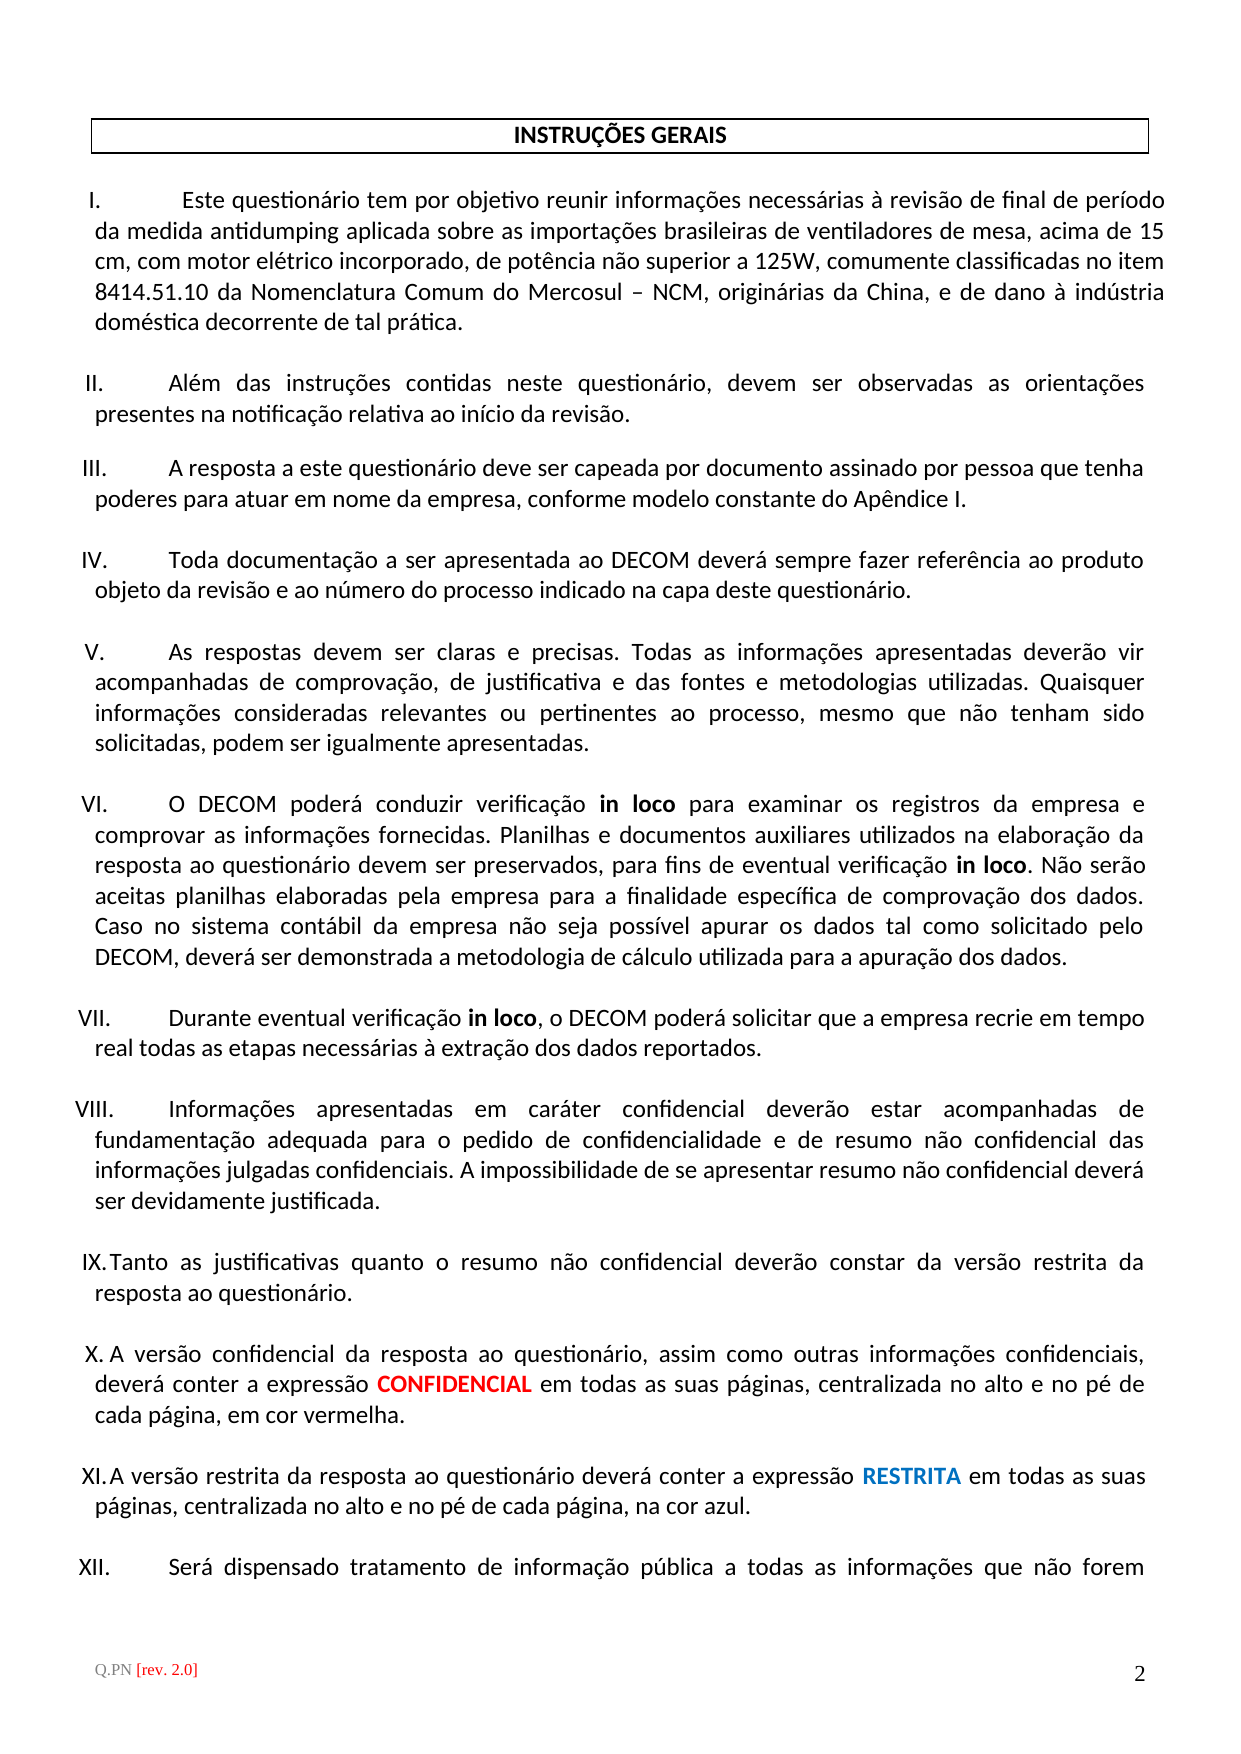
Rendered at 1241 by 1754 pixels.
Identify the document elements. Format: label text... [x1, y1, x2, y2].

list A versão confidencial da resposta ao questionário, assim como outras informações confidenciais, deverá conter a expressão CONFIDENCIAL em todas as suas páginas, centralizada no alto e no pé de cada página, em cor vermelha. [94, 1338, 1146, 1429]
subtitle INSTRUÇÕES GERAIS [92, 120, 1148, 152]
list Tanto as justificativas quanto o resumo não confidencial deverão constar da versão restrita da resposta ao questionário. [94, 1246, 1146, 1307]
list Durante eventual verificação in loco, o DECOM poderá solicitar que a empresa recrie em tempo real todas as etapas necessárias à extração dos dados reportados. [94, 1002, 1146, 1063]
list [94, 1551, 1146, 1582]
list A versão restrita da resposta ao questionário deverá conter a expressão RESTRITA em todas as suas páginas, centralizada no alto e no pé de cada página, na cor azul. [94, 1460, 1146, 1521]
list Informações apresentadas em caráter confidencial deverão estar acompanhadas de fundamentação adequada para o pedido de confidencialidade e de resumo não confidencial das informações julgadas confidenciais. A impossibilidade de se apresentar resumo não confidencial deverá ser devidamente justificada. [94, 1093, 1146, 1216]
list Toda documentação a ser apresentada ao DECOM deverá sempre fazer referência ao produto objeto da revisão e ao número do processo indicado na capa deste questionário. [94, 544, 1146, 605]
list As respostas devem ser claras e precisas. Todas as informações apresentadas deverão vir acompanhadas de comprovação, de justificativa e das fontes e metodologias utilizadas. Quaisquer informações consideradas relevantes ou pertinentes ao processo, mesmo que não tenham sido solicitadas, podem ser igualmente apresentadas. [94, 636, 1146, 758]
list O DECOM poderá conduzir verificação in loco para examinar os registros da empresa e comprovar as informações fornecidas. Planilhas e documentos auxiliares utilizados na elaboração da resposta ao questionário devem ser preservados, para fins de eventual verificação in loco. Não serão aceitas planilhas elaboradas pela empresa para a finalidade específica de comprovação dos dados. Caso no sistema contábil da empresa não seja possível apurar os dados tal como solicitado pelo DECOM, deverá ser demonstrada a metodologia de cálculo utilizada para a apuração dos dados. [94, 788, 1146, 971]
list A resposta a este questionário deve ser capeada por documento assinado por pessoa que tenha poderes para atuar em nome da empresa, conforme modelo constante do Apêndice I. [94, 453, 1146, 514]
list Além das instruções contidas neste questionário, devem ser observadas as orientações presentes na notificação relativa ao início da revisão. [94, 367, 1146, 428]
list Este questionário tem por objetivo reunir informações necessárias à revisão de final de período da medida antidumping aplicada sobre as importações brasileiras de ventiladores de mesa, acima de 15 cm, com motor elétrico incorporado, de potência não superior a 125W, comumente classificadas no item 8414.51.10 da Nomenclatura Comum do Mercosul – NCM, originárias da China, e de dano à indústria doméstica decorrente de tal prática. [94, 184, 1166, 337]
